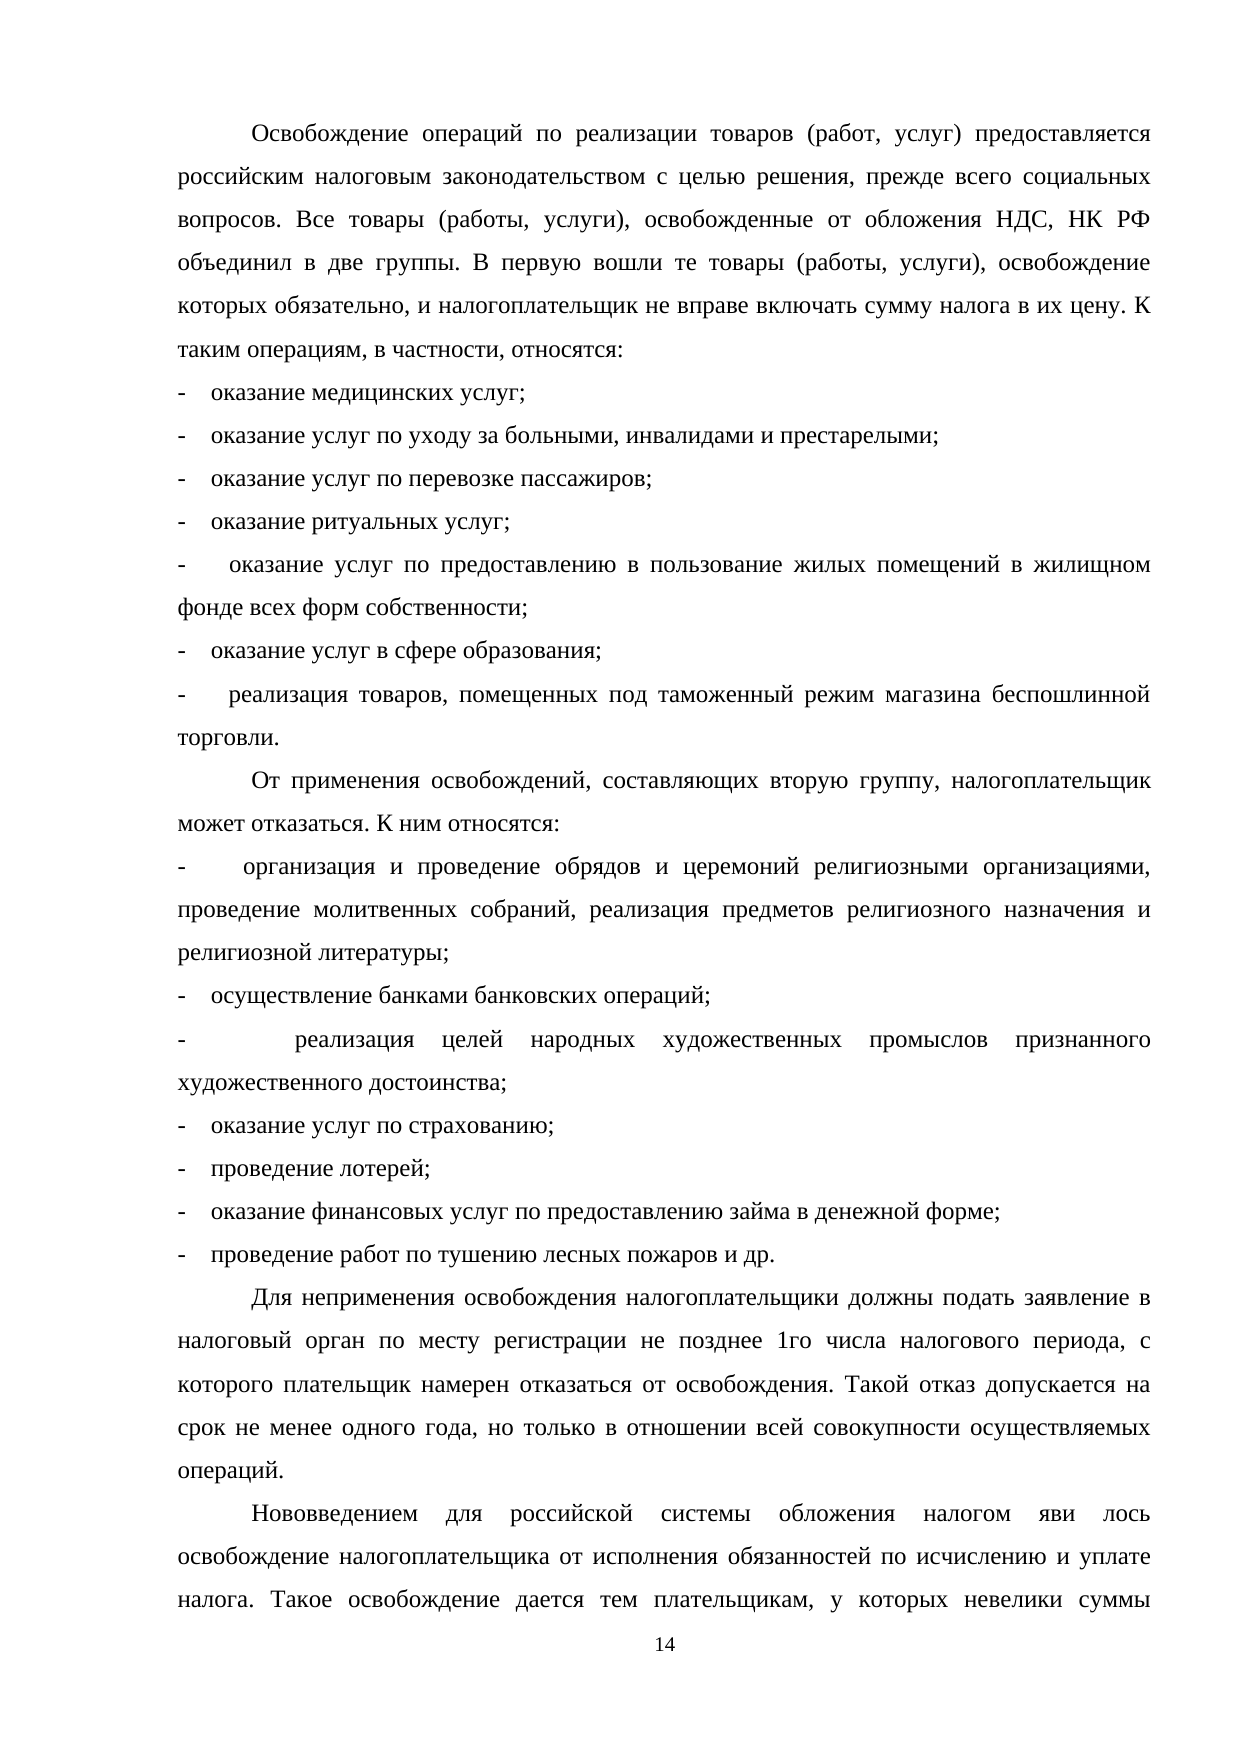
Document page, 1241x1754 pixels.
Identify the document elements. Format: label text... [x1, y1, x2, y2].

text - оказание услуг по страхованию; [177, 1110, 1152, 1139]
text - проведение работ по тушению лесных пожаров и др. [177, 1239, 1152, 1268]
text Освобождение операций по реализации товаров (работ, услуг) предоставляется российским налоговым законодательством с целью решения, прежде всего социальных вопросов. Все товары (работы, услуги), освобожденные от обложения НДС, НК РФ объединил в две группы. В первую вошли те товары (работы, услуги), освобождение которых обязательно, и налогоплательщик не вправе включать сумму налога в их цену. К таким операциям, в частности, относятся: [177, 118, 1152, 362]
text - оказание услуг по уходу за больными, инвалидами и престарелыми; [177, 420, 1152, 449]
text - оказание услуг в сфере образования; [177, 636, 1152, 664]
text - реализация целей народных художественных промыслов признанного художественного достоинства; [177, 1024, 1152, 1096]
text - реализация товаров, помещенных под таможенный режим магазина беспошлинной торговли. [177, 679, 1152, 751]
text - оказание финансовых услуг по предоставлению займа в денежной форме; [177, 1196, 1152, 1225]
text - оказание услуг по перевозке пассажиров; [177, 463, 1152, 492]
text - проведение лотерей; [177, 1153, 1152, 1182]
text - оказание ритуальных услуг; [177, 506, 1152, 535]
text - оказание услуг по предоставлению в пользование жилых помещений в жилищном фонде всех форм собственности; [177, 549, 1152, 621]
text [177, 1498, 1152, 1613]
text - организация и проведение обрядов и церемоний религиозными организациями, проведение молитвенных собраний, реализация предметов религиозного назначения и религиозной литературы; [177, 851, 1152, 966]
text - осуществление банками банковских операций; [177, 981, 1152, 1009]
text От применения освобождений, составляющих вторую группу, налогоплательщик может отказаться. К ним относятся: [177, 765, 1152, 837]
text Для неприменения освобождения налогоплательщики должны подать заявление в налоговый орган по месту регистрации не позднее 1го числа налогового периода, с которого плательщик намерен отказаться от освобождения. Такой отказ допускается на срок не менее одного года, но только в отношении всей совокупности осуществляемых операций. [177, 1282, 1152, 1484]
text - оказание медицинских услуг; [177, 377, 1152, 406]
